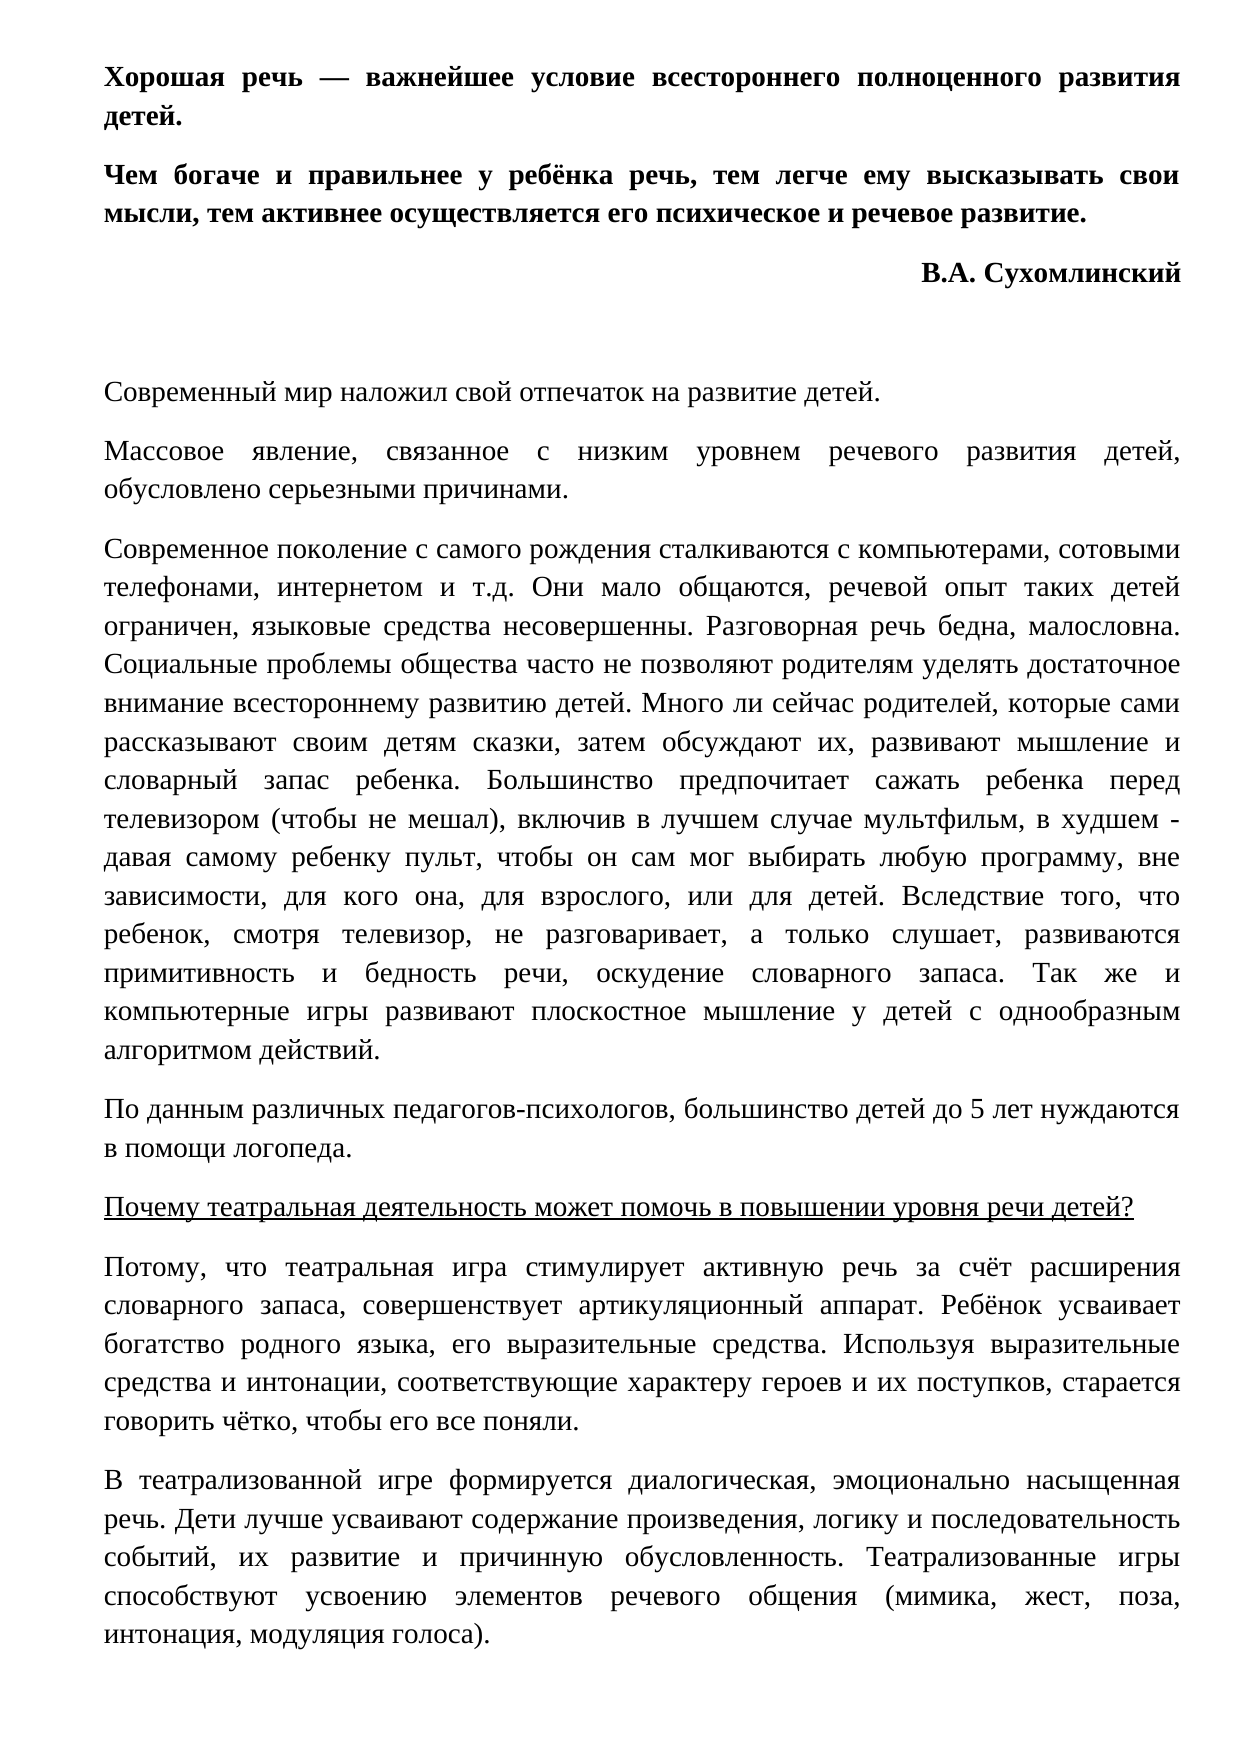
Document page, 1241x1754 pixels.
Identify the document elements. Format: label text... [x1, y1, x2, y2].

text Почему театральная деятельность может помочь в повышении уровня речи детей? [103, 1189, 1181, 1223]
text Массовое явление, связанное с низким уровнем речевого развития детей, обусловлено серьезными причинами. [103, 433, 1181, 505]
text Хорошая речь — важнейшее условие всестороннего полноценного развития детей. [103, 59, 1181, 131]
text Современный мир наложил свой отпечаток на развитие детей. [103, 374, 1181, 407]
text Чем богаче и правильнее у ребёнка речь, тем легче ему высказывать свои мысли, тем активнее осуществляется его психическое и речевое развитие. [103, 157, 1181, 229]
text В театрализованной игре формируется диалогическая, эмоционально насыщенная речь. Дети лучше усваивают содержание произведения, логику и последовательность событий, их развитие и причинную обусловленность. Театрализованные игры способствуют усвоению элементов речевого общения (мимика, жест, поза, интонация, модуляция голоса). [103, 1462, 1181, 1650]
text Потому, что театральная игра стимулирует активную речь за счёт расширения словарного запаса, совершенствует артикуляционный аппарат. Ребёнок усваивает богатство родного языка, его выразительные средства. Используя выразительные средства и интонации, соответствующие характеру героев и их поступков, старается говорить чётко, чтобы его все поняли. [103, 1249, 1181, 1436]
text По данным различных педагогов-психологов, большинство детей до 5 лет нуждаются в помощи логопеда. [103, 1091, 1181, 1163]
text В.А. Сухомлинский [103, 255, 1181, 288]
text Современное поколение с самого рождения сталкиваются с компьютерами, сотовыми телефонами, интернетом и т.д. Они мало общаются, речевой опыт таких детей ограничен, языковые средства несовершенны. Разговорная речь бедна, малословна. Социальные проблемы общества часто не позволяют родителям уделять достаточное внимание всестороннему развитию детей. Много ли сейчас родителей, которые сами рассказывают своим детям сказки, затем обсуждают их, развивают мышление и словарный запас ребенка. Большинство предпочитает сажать ребенка перед телевизором (чтобы не мешал), включив в лучшем случае мультфильм, в худшем - давая самому ребенку пульт, чтобы он сам мог выбирать любую программу, вне зависимости, для кого она, для взрослого, или для детей. Вследствие того, что ребенок, смотря телевизор, не разговаривает, а только слушает, развиваются примитивность и бедность речи, оскудение словарного запаса. Так же и компьютерные игры развивают плоскостное мышление у детей с однообразным алгоритмом действий. [103, 531, 1181, 1066]
